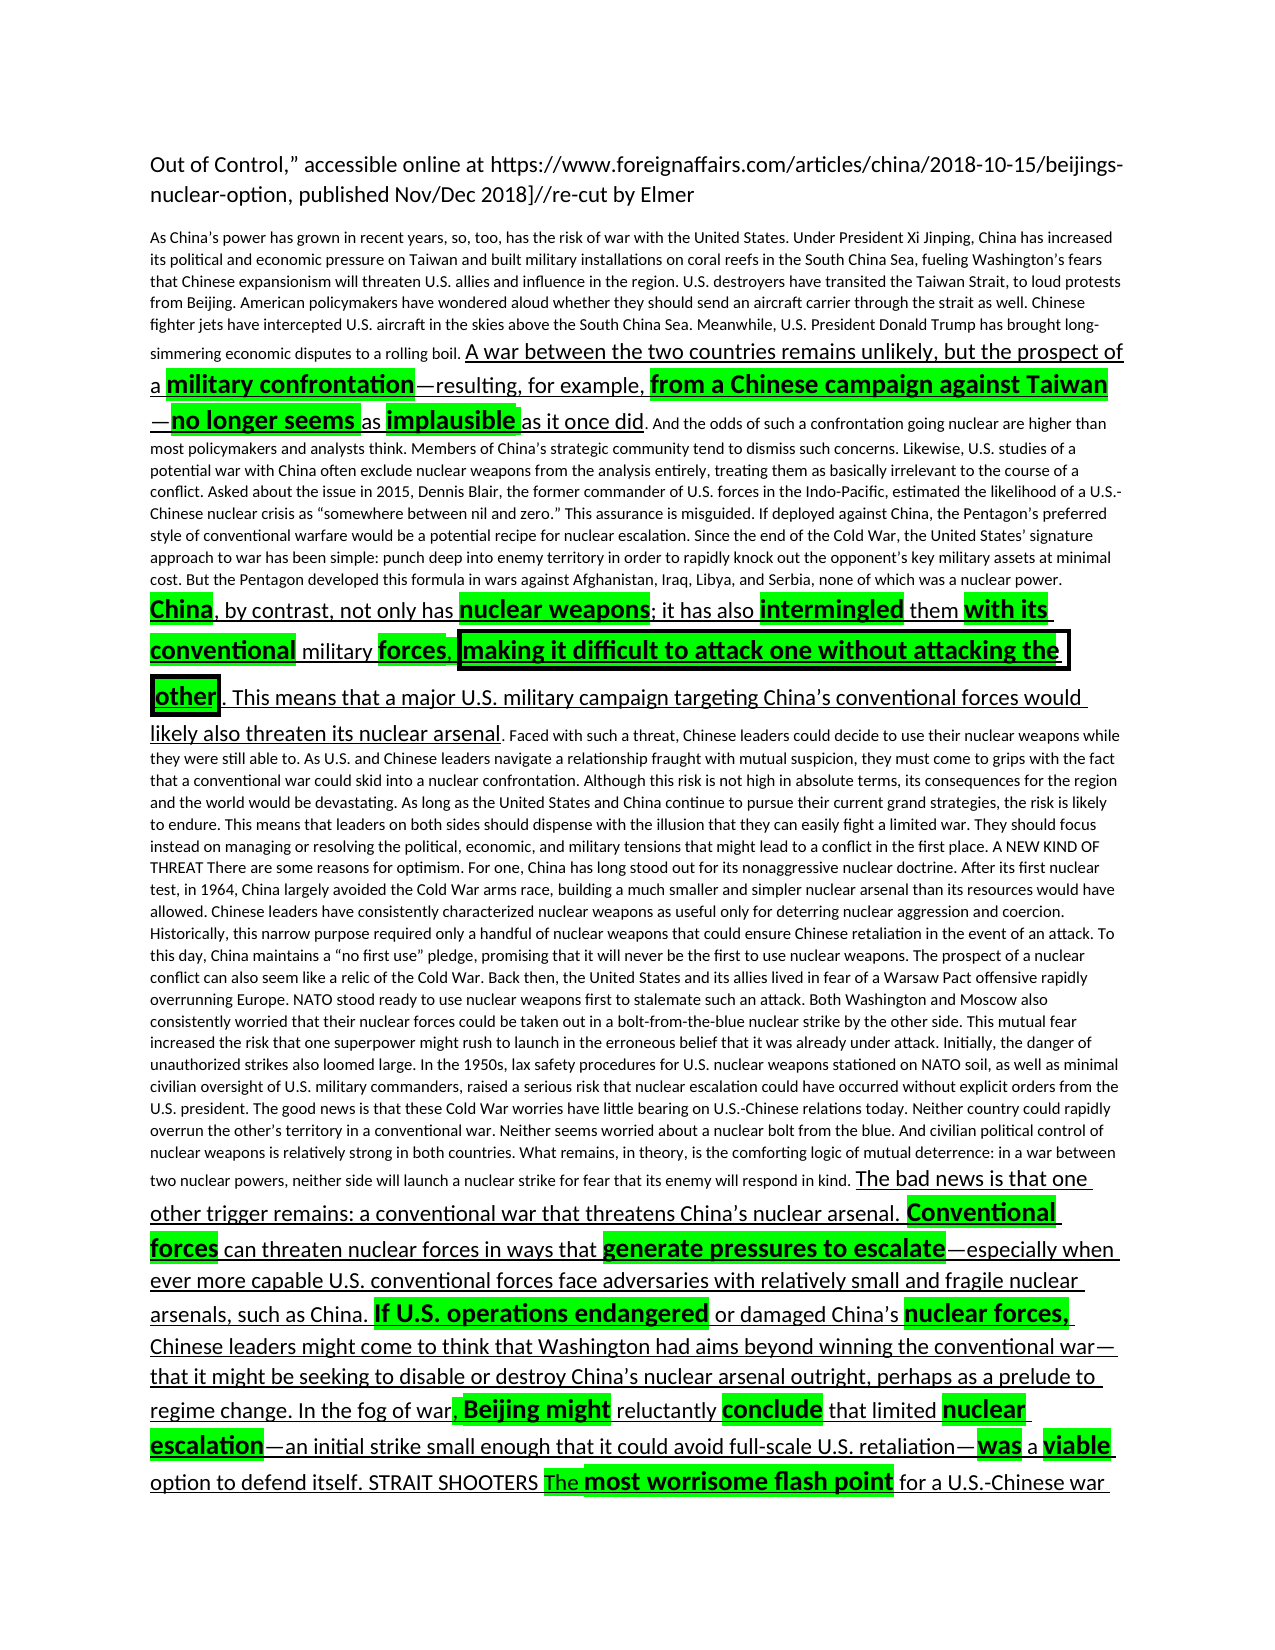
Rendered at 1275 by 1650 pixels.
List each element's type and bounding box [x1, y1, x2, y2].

text [150, 227, 1125, 1497]
text [150, 150, 1125, 208]
